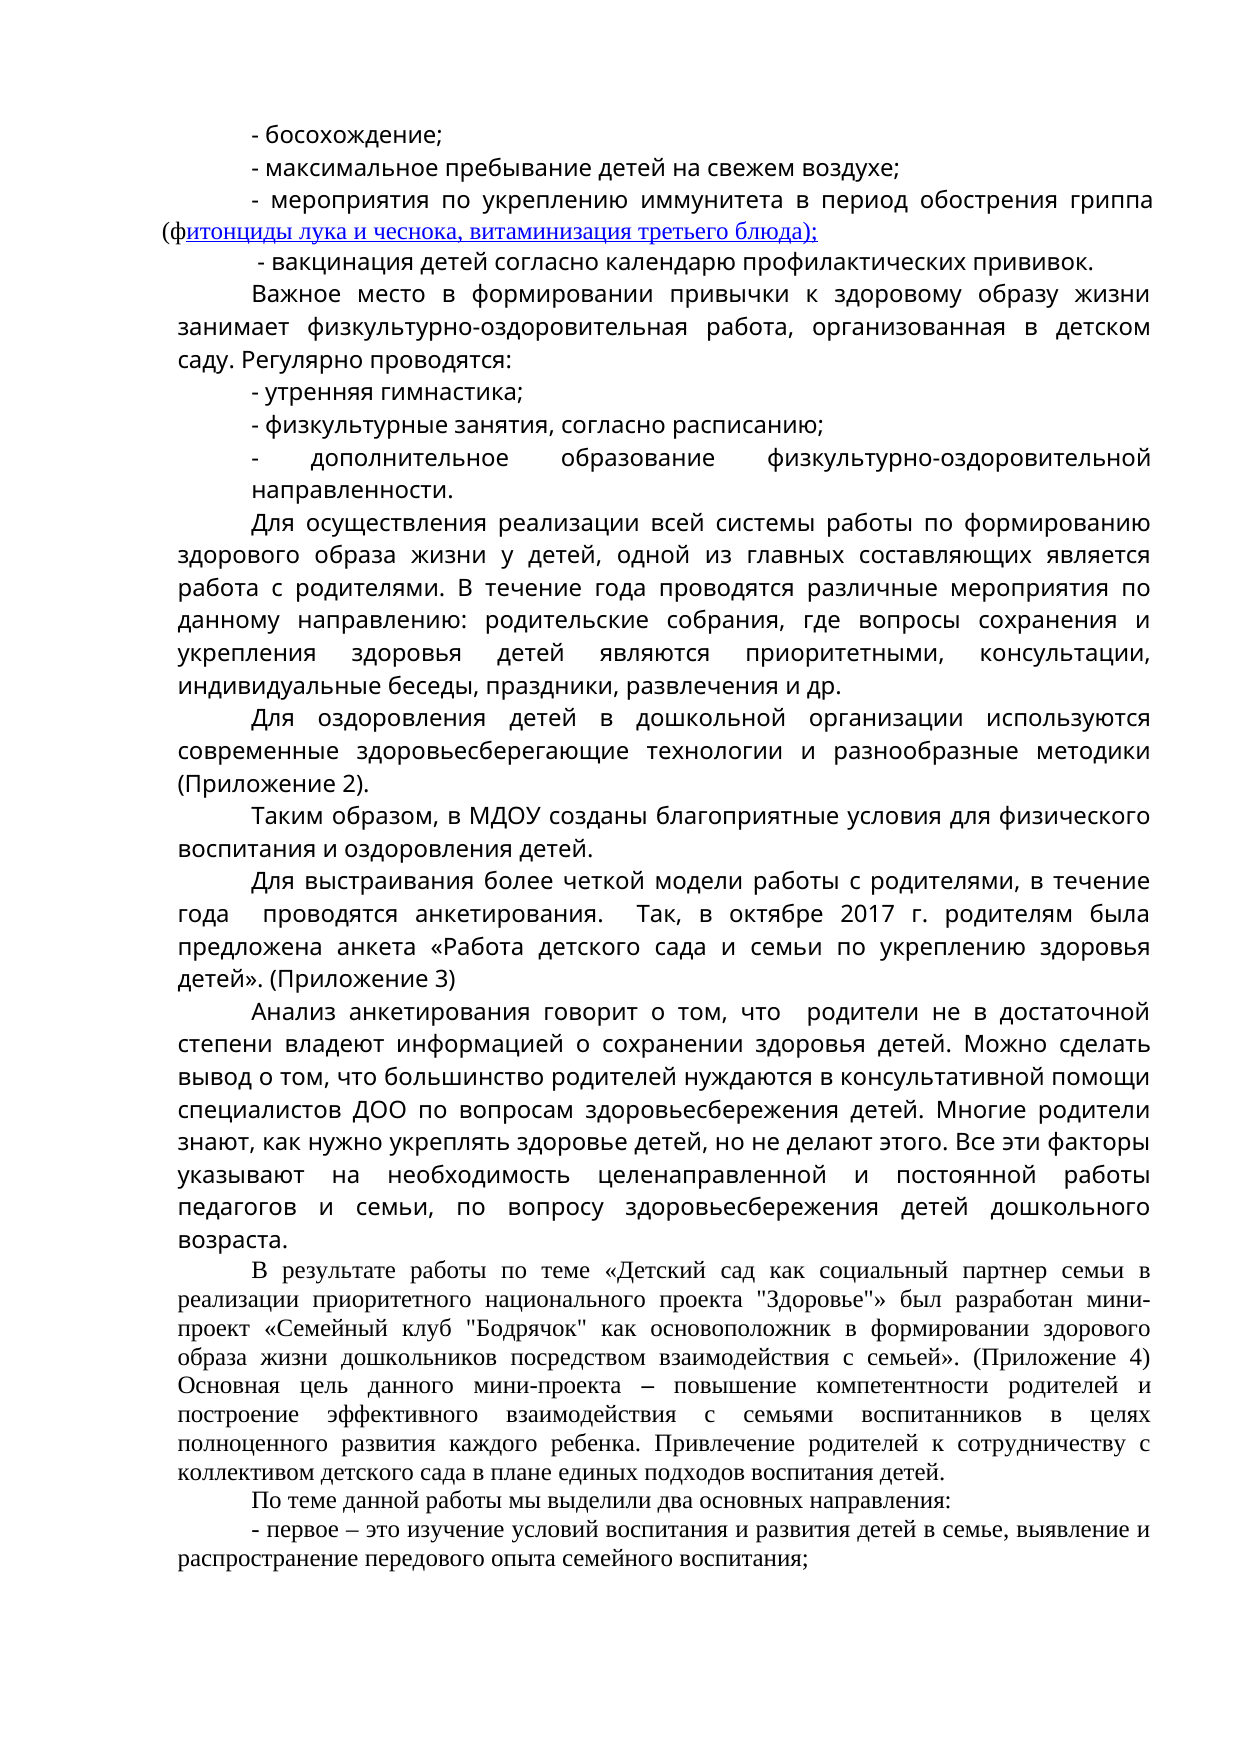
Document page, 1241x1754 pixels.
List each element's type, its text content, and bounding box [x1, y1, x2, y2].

text - вакцинация детей согласно календарю профилактических прививок. [177, 245, 1152, 277]
text - босохождение; [177, 118, 1152, 151]
list В результате работы по теме «Детский сад как социальный партнер семьи в реализации приоритетного национального проекта "Здоровье"» был разработан мини-проект «Семейный клуб "Бодрячок" как основоположник в формировании здорового образа жизни дошкольников посредством взаимодействия с семьей». (Приложение 4) Основная цель данного мини-проекта – повышение компетентности родителей и построение эффективного взаимодействия с семьями воспитанников в целях полноценного развития каждого ребенка. Привлечение родителей к сотрудничеству с коллективом детского сада в плане единых подходов воспитания детей. [177, 1255, 1152, 1485]
text - первое – это изучение условий воспитания и развития детей в семье, выявление и распространение передового опыта семейного воспитания; [177, 1514, 1152, 1572]
text Для оздоровления детей в дошкольной организации используются современные здоровьесберегающие технологии и разнообразные методики (Приложение 2). [177, 701, 1152, 799]
text По теме данной работы мы выделили два основных направления: [177, 1485, 1152, 1514]
text - физкультурные занятия, согласно расписанию; [251, 408, 1152, 440]
text Таким образом, в МДОУ созданы благоприятные условия для физического воспитания и оздоровления детей. [177, 799, 1152, 864]
text Для осуществления реализации всей системы работы по формированию здорового образа жизни у детей, одной из главных составляющих является работа с родителями. В течение года проводятся различные мероприятия по данному направлению: родительские собрания, где вопросы сохранения и укрепления здоровья детей являются приоритетными, консультации, индивидуальные беседы, праздники, развлечения и др. [177, 506, 1152, 701]
text - утренняя гимнастика; [177, 375, 1152, 408]
text - дополнительное образование физкультурно-оздоровительной направленности. [251, 440, 1152, 506]
text - максимальное пребывание детей на свежем воздухе; [177, 151, 1152, 183]
text Для выстраивания более четкой модели работы с родителями, в течение года проводятся анкетирования. Так, в октябре 2017 г. родителям была предложена анкета «Работа детского сада и семьи по укреплению здоровья детей». (Приложение 3) [177, 864, 1152, 994]
text Анализ анкетирования говорит о том, что родители не в достаточной степени владеют информацией о сохранении здоровья детей. Можно сделать вывод о том, что большинство родителей нуждаются в консультативной помощи специалистов ДОО по вопросам здоровьесбережения детей. Многие родители знают, как нужно укреплять здоровье детей, но не делают этого. Все эти факторы указывают на необходимость целенаправленной и постоянной работы педагогов и семьи, по вопросу здоровьесбережения детей дошкольного возраста. [177, 994, 1152, 1255]
text Важное место в формировании привычки к здоровому образу жизни занимает физкультурно-оздоровительная работа, организованная в детском саду. Регулярно проводятся: [177, 277, 1152, 375]
text - мероприятия по укреплению иммунитета в период обострения гриппа (фитонциды лука и чеснока, витаминизация третьего блюда); [162, 183, 1155, 245]
